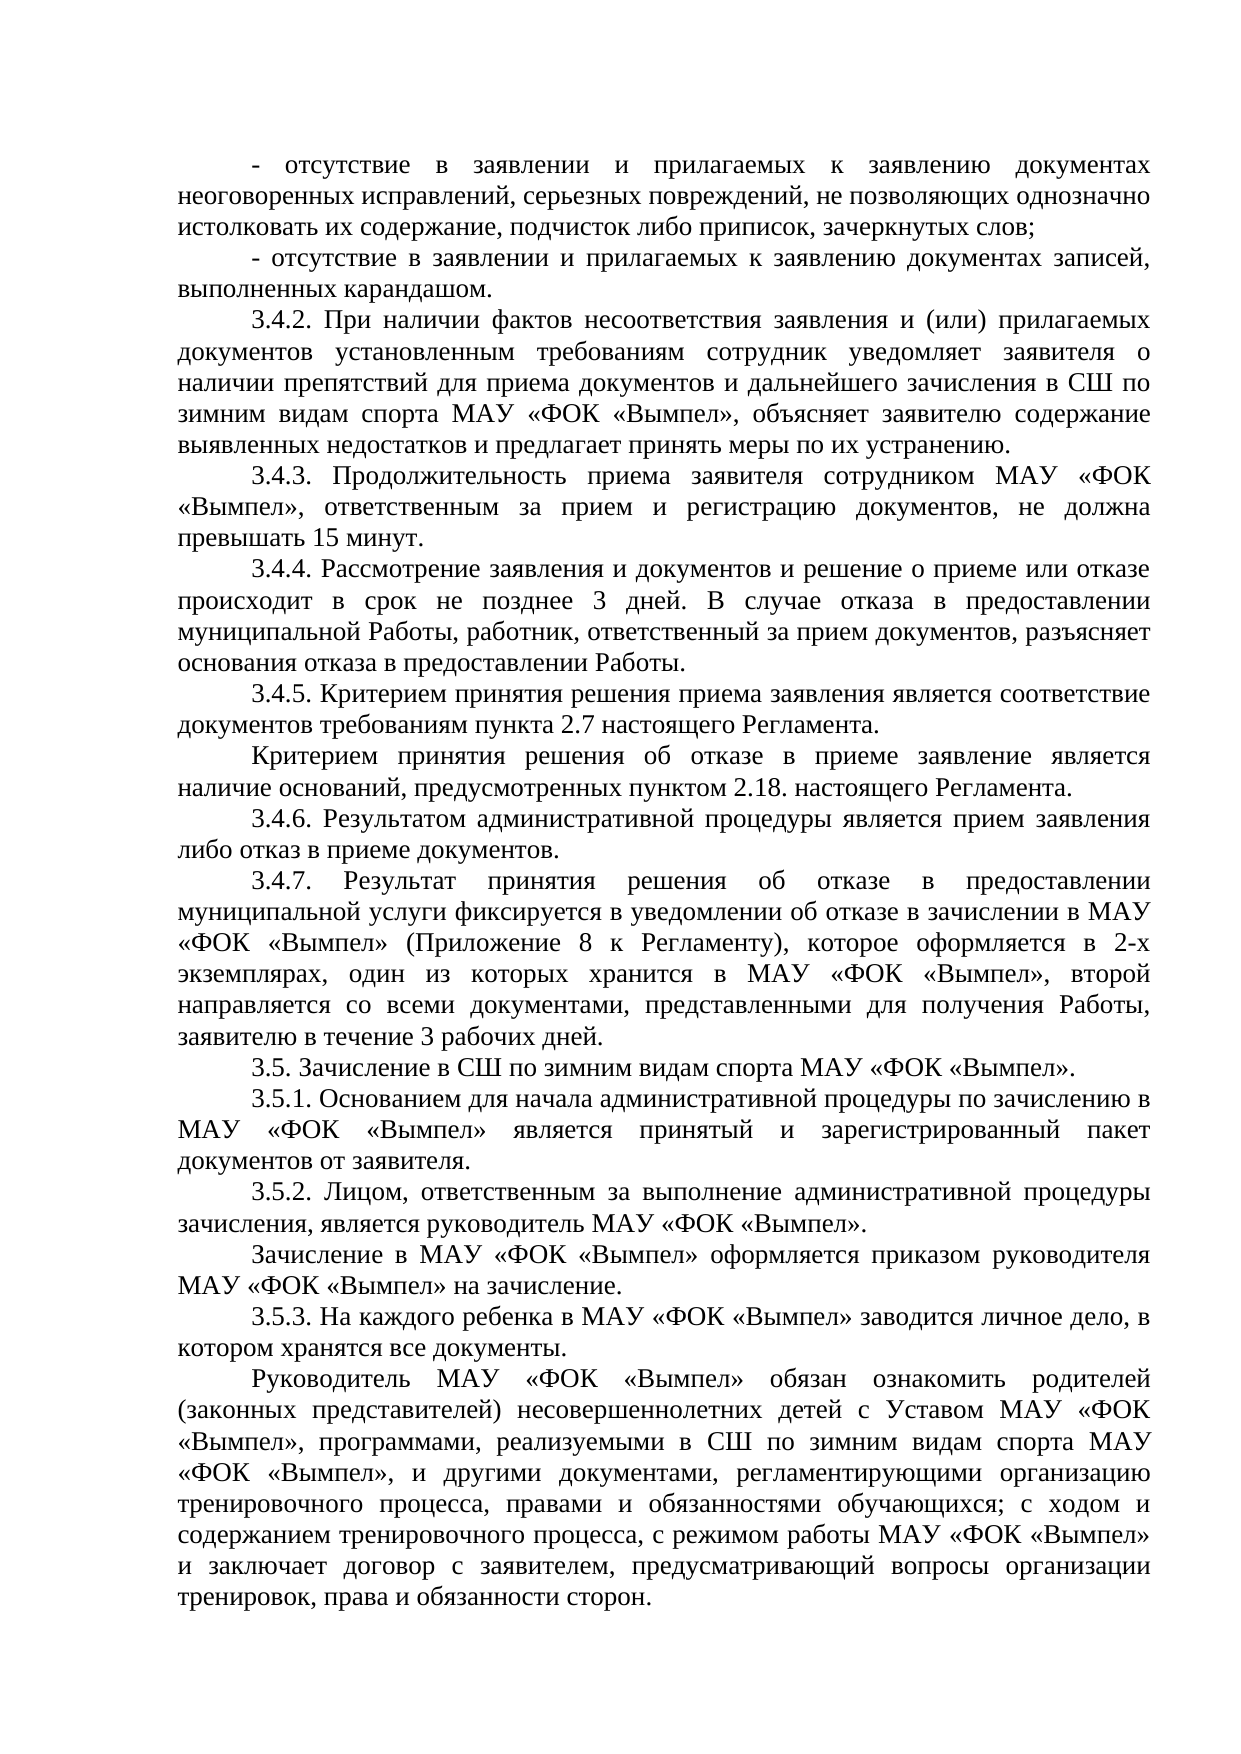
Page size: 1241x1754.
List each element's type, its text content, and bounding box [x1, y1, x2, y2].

text 3.4.2. При наличии фактов несоответствия заявления и (или) прилагаемых документов установленным требованиям сотрудник уведомляет заявителя о наличии препятствий для приема документов и дальнейшего зачисления в СШ по зимним видам спорта МАУ «ФОК «Вымпел», объясняет заявителю содержание выявленных недостатков и предлагает принять меры по их устранению. [177, 303, 1152, 459]
text 3.5.1. Основанием для начала административной процедуры по зачислению в МАУ «ФОК «Вымпел» является принятый и зарегистрированный пакет документов от заявителя. [177, 1082, 1152, 1176]
text 3.5.3. На каждого ребенка в МАУ «ФОК «Вымпел» заводится личное дело, в котором хранятся все документы. [177, 1300, 1152, 1362]
text Руководитель МАУ «ФОК «Вымпел» обязан ознакомить родителей (законных представителей) несовершеннолетних детей с Уставом МАУ «ФОК «Вымпел», программами, реализуемыми в СШ по зимним видам спорта МАУ «ФОК «Вымпел», и другими документами, регламентирующими организацию тренировочного процесса, правами и обязанностями обучающихся; с ходом и содержанием тренировочного процесса, с режимом работы МАУ «ФОК «Вымпел» и заключает договор с заявителем, предусматривающий вопросы организации тренировок, права и обязанности сторон. [177, 1362, 1152, 1612]
text Критерием принятия решения об отказе в приеме заявление является наличие оснований, предусмотренных пунктом 2.18. настоящего Регламента. [177, 739, 1152, 802]
text 3.5. Зачисление в СШ по зимним видам спорта МАУ «ФОК «Вымпел». [177, 1051, 1152, 1082]
text 3.4.5. Критерием принятия решения приема заявления является соответствие документов требованиям пункта 2.7 настоящего Регламента. [177, 677, 1152, 739]
text 3.4.4. Рассмотрение заявления и документов и решение о приеме или отказе происходит в срок не позднее 3 дней. В случае отказа в предоставлении муниципальной Работы, работник, ответственный за прием документов, разъясняет основания отказа в предоставлении Работы. [177, 553, 1152, 677]
text 3.4.6. Результатом административной процедуры является прием заявления либо отказ в приеме документов. [177, 802, 1152, 864]
text Зачисление в МАУ «ФОК «Вымпел» оформляется приказом руководителя МАУ «ФОК «Вымпел» на зачисление. [177, 1238, 1152, 1300]
text 3.5.2. Лицом, ответственным за выполнение административной процедуры зачисления, является руководитель МАУ «ФОК «Вымпел». [177, 1176, 1152, 1238]
text - отсутствие в заявлении и прилагаемых к заявлению документах неоговоренных исправлений, серьезных повреждений, не позволяющих однозначно истолковать их содержание, подчисток либо приписок, зачеркнутых слов; [177, 148, 1152, 241]
text - отсутствие в заявлении и прилагаемых к заявлению документах записей, выполненных карандашом. [177, 241, 1152, 303]
text 3.4.7. Результат принятия решения об отказе в предоставлении муниципальной услуги фиксируется в уведомлении об отказе в зачислении в МАУ «ФОК «Вымпел» (Приложение 8 к Регламенту), которое оформляется в 2-х экземплярах, один из которых хранится в МАУ «ФОК «Вымпел», второй направляется со всеми документами, представленными для получения Работы, заявителю в течение 3 рабочих дней. [177, 864, 1152, 1051]
text 3.4.3. Продолжительность приема заявителя сотрудником МАУ «ФОК «Вымпел», ответственным за прием и регистрацию документов, не должна превышать 15 минут. [177, 459, 1152, 553]
